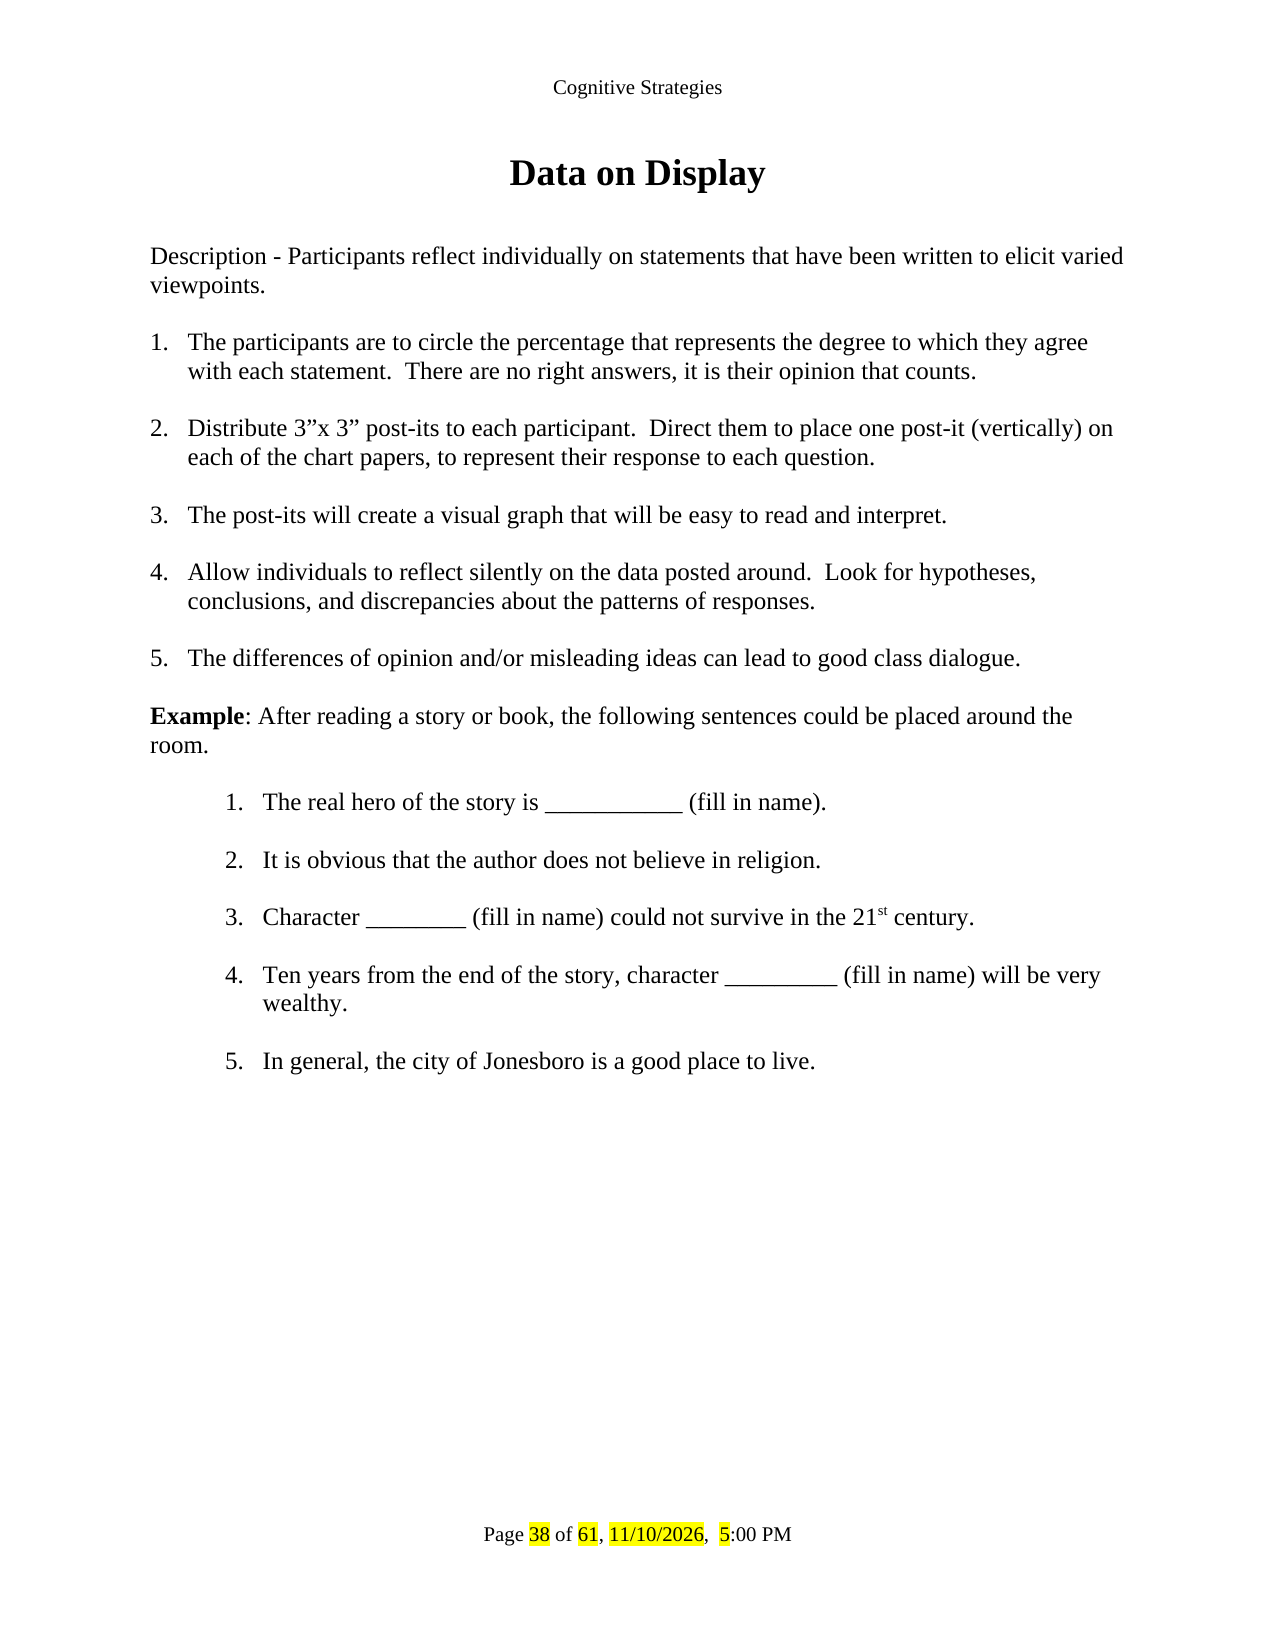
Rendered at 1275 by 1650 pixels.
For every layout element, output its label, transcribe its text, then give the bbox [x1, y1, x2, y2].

list In general, the city of is a good place to live. [225, 1046, 1125, 1075]
subtitle Description - Participants reflect individually on statements that have been written to elicit varied viewpoints. [150, 241, 1125, 298]
subtitle Allow individuals to reflect silently on the data posted around. Look for hypotheses, conclusions, and discrepancies about the patterns of responses. [150, 557, 1125, 615]
subtitle Distribute 3”x 3” post-its to each participant. Direct them to place one post-it (vertically) on each of the chart papers, to represent their response to each question. [150, 413, 1125, 471]
subtitle The differences of opinion and/or misleading ideas can lead to good class dialogue. [150, 643, 1125, 672]
text Example: After reading a story or book, the following sentences could be placed around the room. [150, 701, 1125, 758]
subtitle The participants are to circle the percentage that represents the degree to which they agree with each statement. There are no right answers, it is their opinion that counts. [150, 327, 1125, 385]
subtitle Data on Display [150, 150, 1125, 193]
list It is obvious that the author does not believe in religion. [225, 845, 1125, 873]
subtitle The post-its will create a visual graph that will be easy to read and interpret. [150, 500, 1125, 528]
list Ten years from the end of the story, character _________ (fill in name) will be very wealthy. [225, 960, 1125, 1017]
list The real hero of the story is ___________ (fill in name). [225, 787, 1125, 816]
list Character ________ (fill in name) could not survive in the 21st century. [225, 902, 1125, 931]
